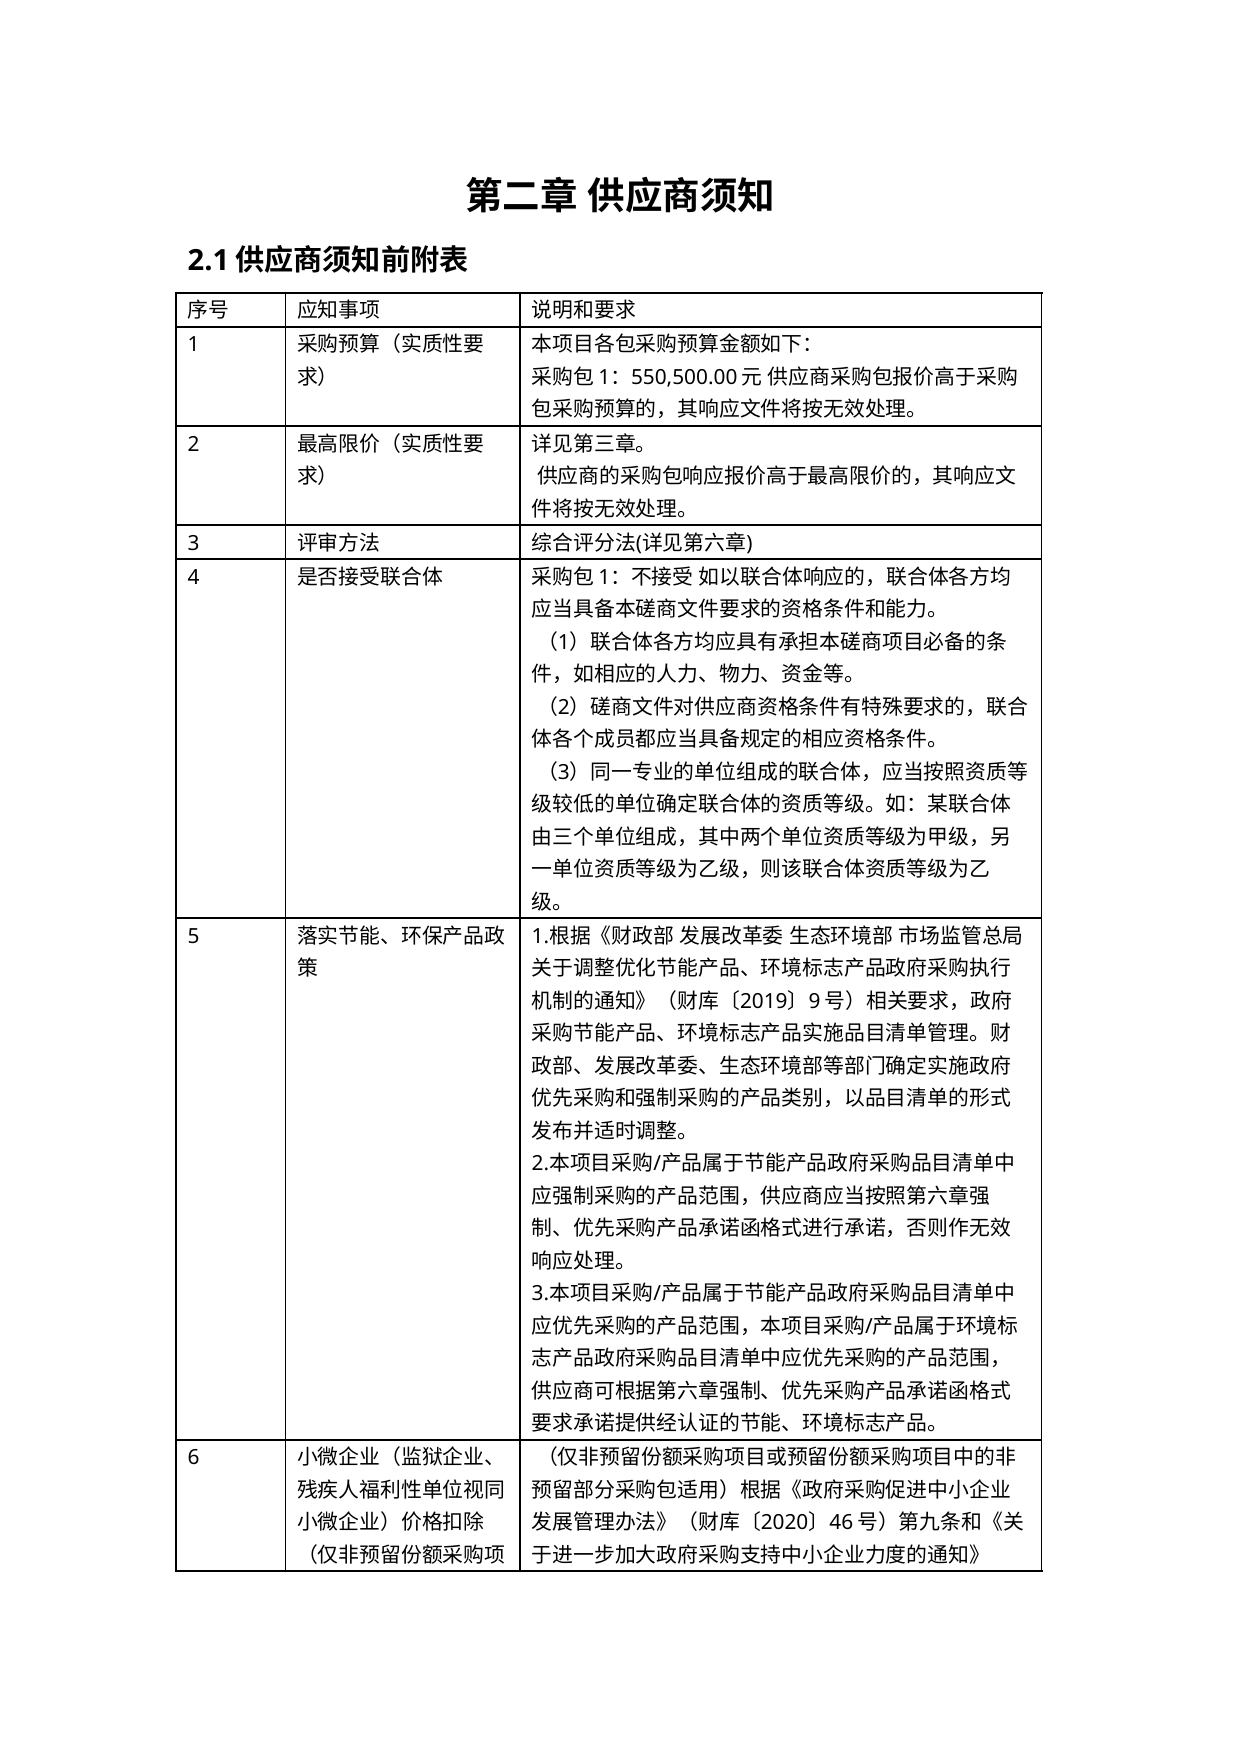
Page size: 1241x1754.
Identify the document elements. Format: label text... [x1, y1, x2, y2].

table_cell 1.根据《财政部 发展改革委 生态环境部 市场监管总局关于调整优化节能产品、环境标志产品政府采购执行机制的通知》（财库〔2019〕9号）相关要求，政府采购节能产品、环境标志产品实施品目清单管理。财政部、发展改革委、生态环境部等部门确定实施政府优先采购和强制采购的产品类别，以品目清单的形式发布并适时调整。 2.本项目采购/产品属于节能产品政府采购品目清单中应强制采购的产品范围，供应商应当按照第六章强制、优先采购产品承诺函格式进行承诺，否则作无效响应处理。 3.本项目采购/产品属于节能产品政府采购品目清单中应优先采购的产品范围，本项目采购/产品属于环境标志产品政府采购品目清单中应优先采购的产品范围，供应商可根据第六章强制、优先采购产品承诺函格式要求承诺提供经认证的节能、环境标志产品。 [521, 919, 1041, 1439]
table_header 序号 [177, 294, 285, 326]
table_cell 评审方法 [286, 526, 519, 558]
table_cell 4 [177, 560, 285, 917]
table_header 说明和要求 [521, 294, 1041, 326]
table_cell 5 [177, 919, 285, 1439]
table_cell 采购预算（实质性要求） [286, 328, 519, 425]
table_cell 采购包1：不接受 如以联合体响应的，联合体各方均应当具备本磋商文件要求的资格条件和能力。 （1）联合体各方均应具有承担本磋商项目必备的条件，如相应的人力、物力、资金等。 （2）磋商文件对供应商资格条件有特殊要求的，联合体各个成员都应当具备规定的相应资格条件。 （3）同一专业的单位组成的联合体，应当按照资质等级较低的单位确定联合体的资质等级。如：某联合体由三个单位组成，其中两个单位资质等级为甲级，另一单位资质等级为乙级，则该联合体资质等级为乙级。 [521, 560, 1041, 917]
table_cell 1 [177, 328, 285, 425]
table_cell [521, 1441, 1041, 1570]
table_cell 落实节能、环保产品政策 [286, 919, 519, 1439]
table_header 应知事项 [286, 294, 519, 326]
table_cell 6 [177, 1441, 285, 1570]
table_cell 3 [177, 526, 285, 558]
table_cell 综合评分法(详见第六章) [521, 526, 1041, 558]
text 2.1供应商须知前附表 [187, 227, 1053, 292]
table_cell 2 [177, 427, 285, 524]
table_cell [286, 1441, 519, 1570]
table_cell 本项目各包采购预算金额如下： 采购包1：550,500.00元 供应商采购包报价高于采购包采购预算的，其响应文件将按无效处理。 [521, 328, 1041, 425]
table_cell 最高限价（实质性要求） [286, 427, 519, 524]
table_cell 是否接受联合体 [286, 560, 519, 917]
text 第二章 供应商须知 [187, 162, 1053, 227]
table_cell 详见第三章。 供应商的采购包响应报价高于最高限价的，其响应文件将按无效处理。 [521, 427, 1041, 524]
